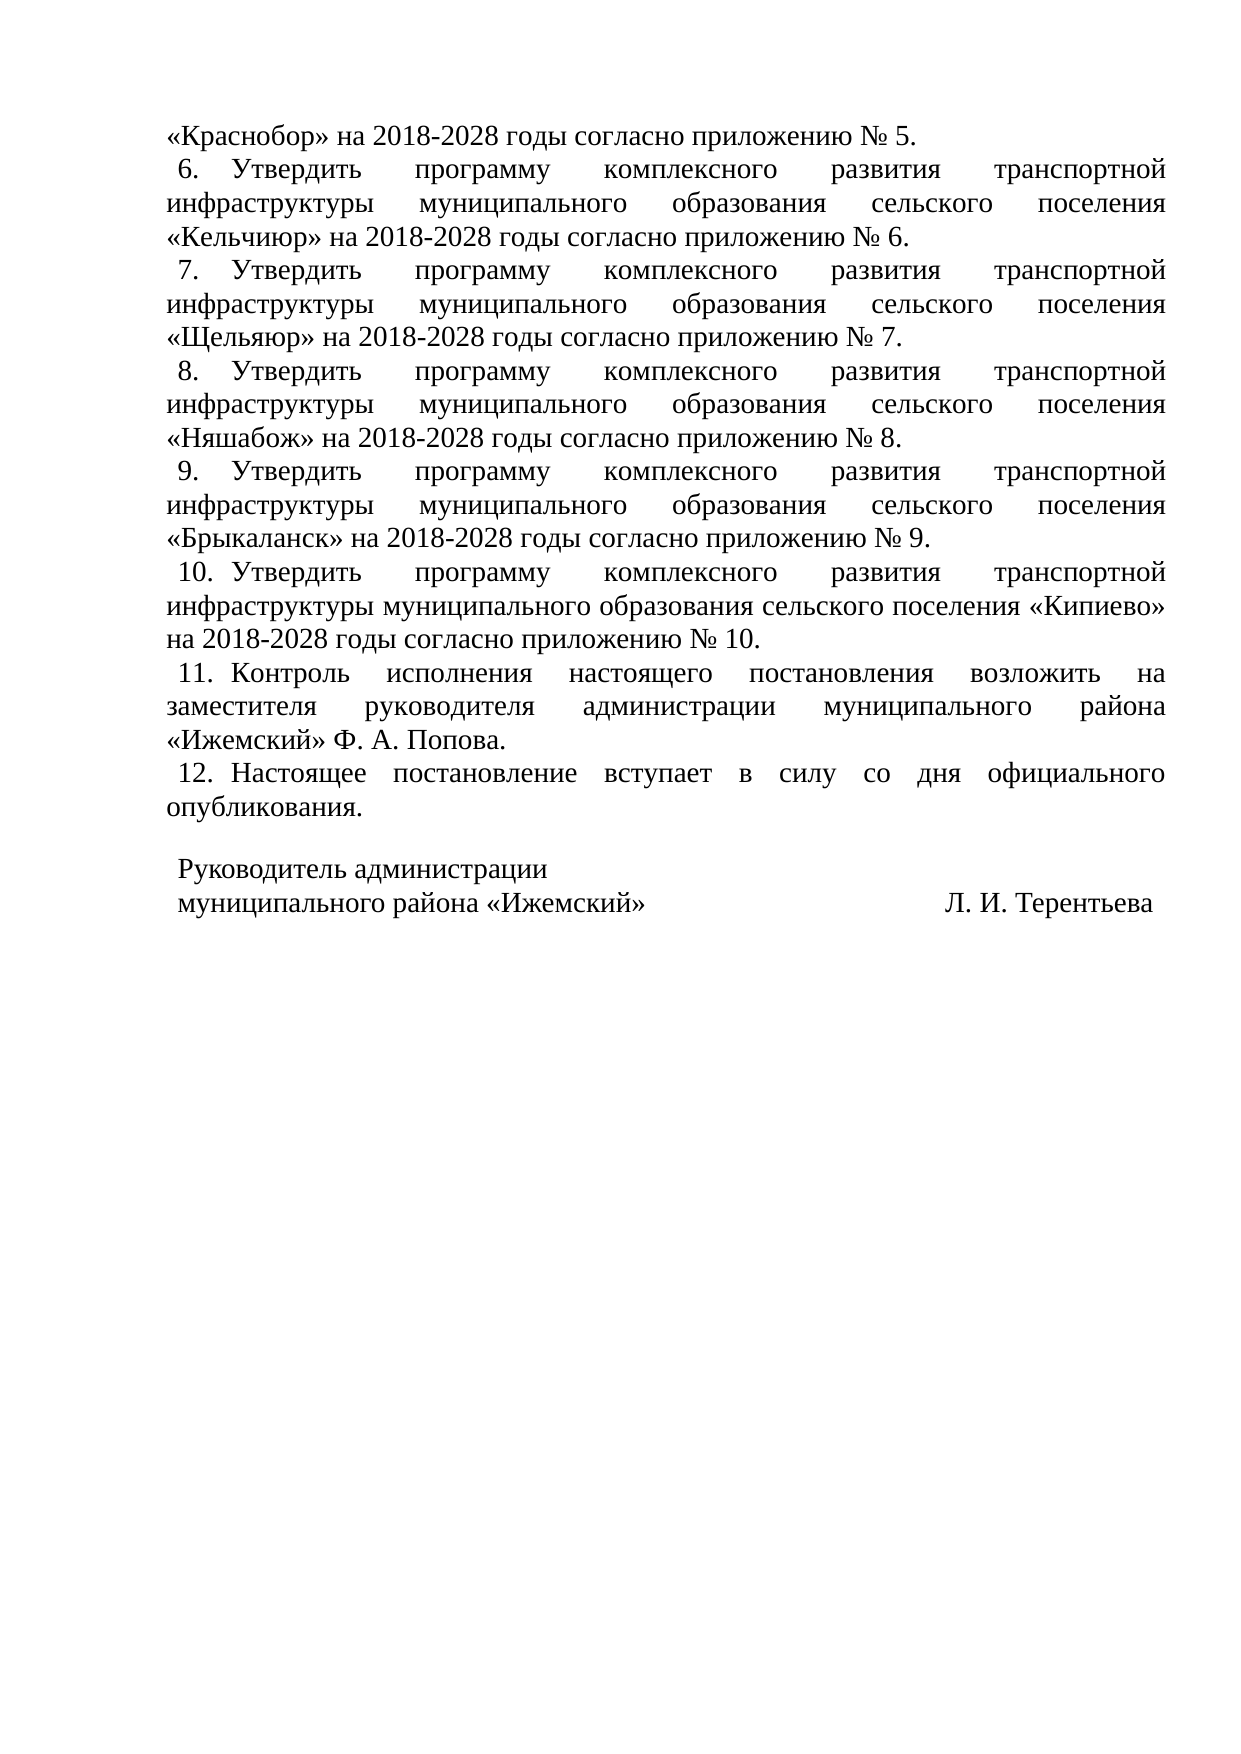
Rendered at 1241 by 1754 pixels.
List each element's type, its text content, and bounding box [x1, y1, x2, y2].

list Утвердить программу комплексного развития транспортной инфраструктуры муниципального образования сельского поселения «Няшабож» на 2018-2028 годы согласно приложению № 8. [166, 353, 1167, 453]
text Руководитель администрации [166, 851, 1167, 885]
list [166, 118, 1167, 152]
list Утвердить программу комплексного развития транспортной инфраструктуры муниципального образования сельского поселения «Брыкаланск» на 2018-2028 годы согласно приложению № 9. [166, 453, 1167, 554]
list Утвердить программу комплексного развития транспортной инфраструктуры муниципального образования сельского поселения «Щельяюр» на 2018-2028 годы согласно приложению № 7. [166, 252, 1167, 353]
text муниципального района «Ижемский» Л. И. Терентьева [166, 885, 1167, 918]
list Утвердить программу комплексного развития транспортной инфраструктуры муниципального образования сельского поселения «Кипиево» на 2018-2028 годы согласно приложению № 10. [166, 554, 1167, 655]
list Настоящее постановление вступает в силу со дня официального опубликования. [166, 755, 1167, 822]
list Утвердить программу комплексного развития транспортной инфраструктуры муниципального образования сельского поселения «Кельчиюр» на 2018-2028 годы согласно приложению № 6. [166, 152, 1167, 252]
list Контроль исполнения настоящего постановления возложить на заместителя руководителя администрации муниципального района «Ижемский» Ф. А. Попова. [166, 655, 1167, 755]
